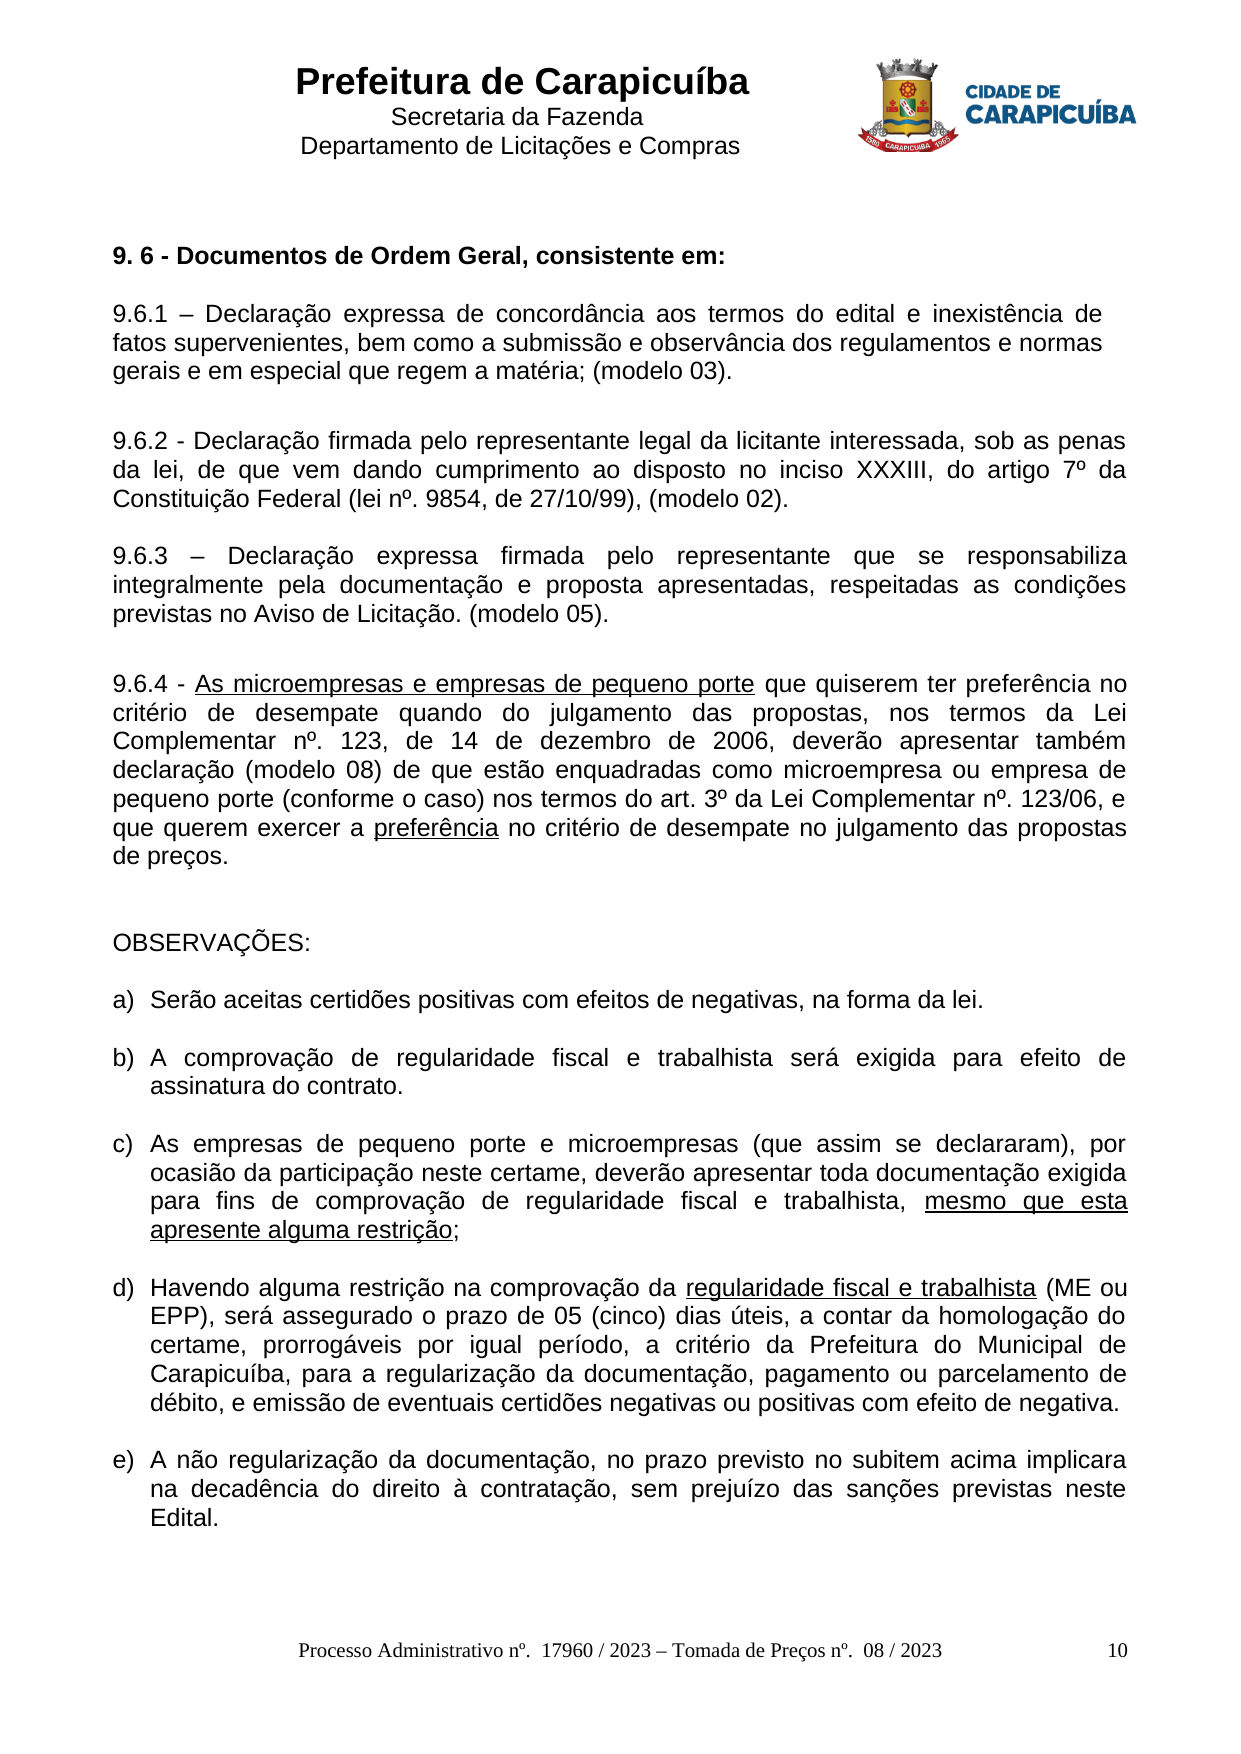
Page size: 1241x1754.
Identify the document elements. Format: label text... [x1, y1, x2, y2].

text 9.6.3 – Declaração expressa firmada pelo representante que se responsabiliza integralmente pela documentação e proposta apresentadas, respeitadas as condições previstas no Aviso de Licitação. (modelo 05). [112, 541, 1128, 627]
text 9. 6 - Documentos de Ordem Geral, consistente em: [112, 241, 1128, 270]
picture [857, 57, 1139, 152]
list Serão aceitas certidões positivas com efeitos de negativas, na forma da lei. [112, 985, 1128, 1014]
text 9.6.2 - Declaração firmada pelo representante legal da licitante interessada, sob as penas da lei, de que vem dando cumprimento ao disposto no inciso XXXIII, do artigo 7º da Constituição Federal (lei nº. 9854, de 27/10/99), (modelo 02). [112, 426, 1128, 512]
list Havendo alguma restrição na comprovação da regularidade fiscal e trabalhista (ME ou EPP), será assegurado o prazo de 05 (cinco) dias úteis, a contar da homologação do certame, prorrogáveis por igual período, a critério da Prefeitura do Municipal de Carapicuíba, para a regularização da documentação, pagamento ou parcelamento de débito, e emissão de eventuais certidões negativas ou positivas com efeito de negativa. [112, 1272, 1128, 1416]
list As empresas de pequeno porte e microempresas (que assim se declararam), por ocasião da participação neste certame, deverão apresentar toda documentação exigida para fins de comprovação de regularidade fiscal e trabalhista, mesmo que esta apresente alguma restrição; [112, 1129, 1128, 1244]
text 9.6.4 - As microempresas e empresas de pequeno porte que quiserem ter preferência no critério de desempate quando do julgamento das propostas, nos termos da Lei Complementar nº. 123, de 14 de dezembro de 2006, deverão apresentar também declaração (modelo 08) de que estão enquadradas como microempresa ou empresa de pequeno porte (conforme o caso) nos termos do art. 3º da Lei Complementar nº. 123/06, e que querem exercer a preferência no critério de desempate no julgamento das propostas de preços. [112, 669, 1128, 870]
list A não regularização da documentação, no prazo previsto no subitem acima implicara na decadência do direito à contratação, sem prejuízo das sanções previstas neste Edital. [112, 1445, 1128, 1531]
list A comprovação de regularidade fiscal e trabalhista será exigida para efeito de assinatura do contrato. [112, 1042, 1128, 1100]
text OBSERVAÇÕES: [112, 927, 1128, 956]
text 9.6.1 – Declaração expressa de concordância aos termos do edital e inexistência de fatos supervenientes, bem como a submissão e observância dos regulamentos e normas gerais e em especial que regem a matéria; (modelo 03). [112, 299, 1104, 385]
